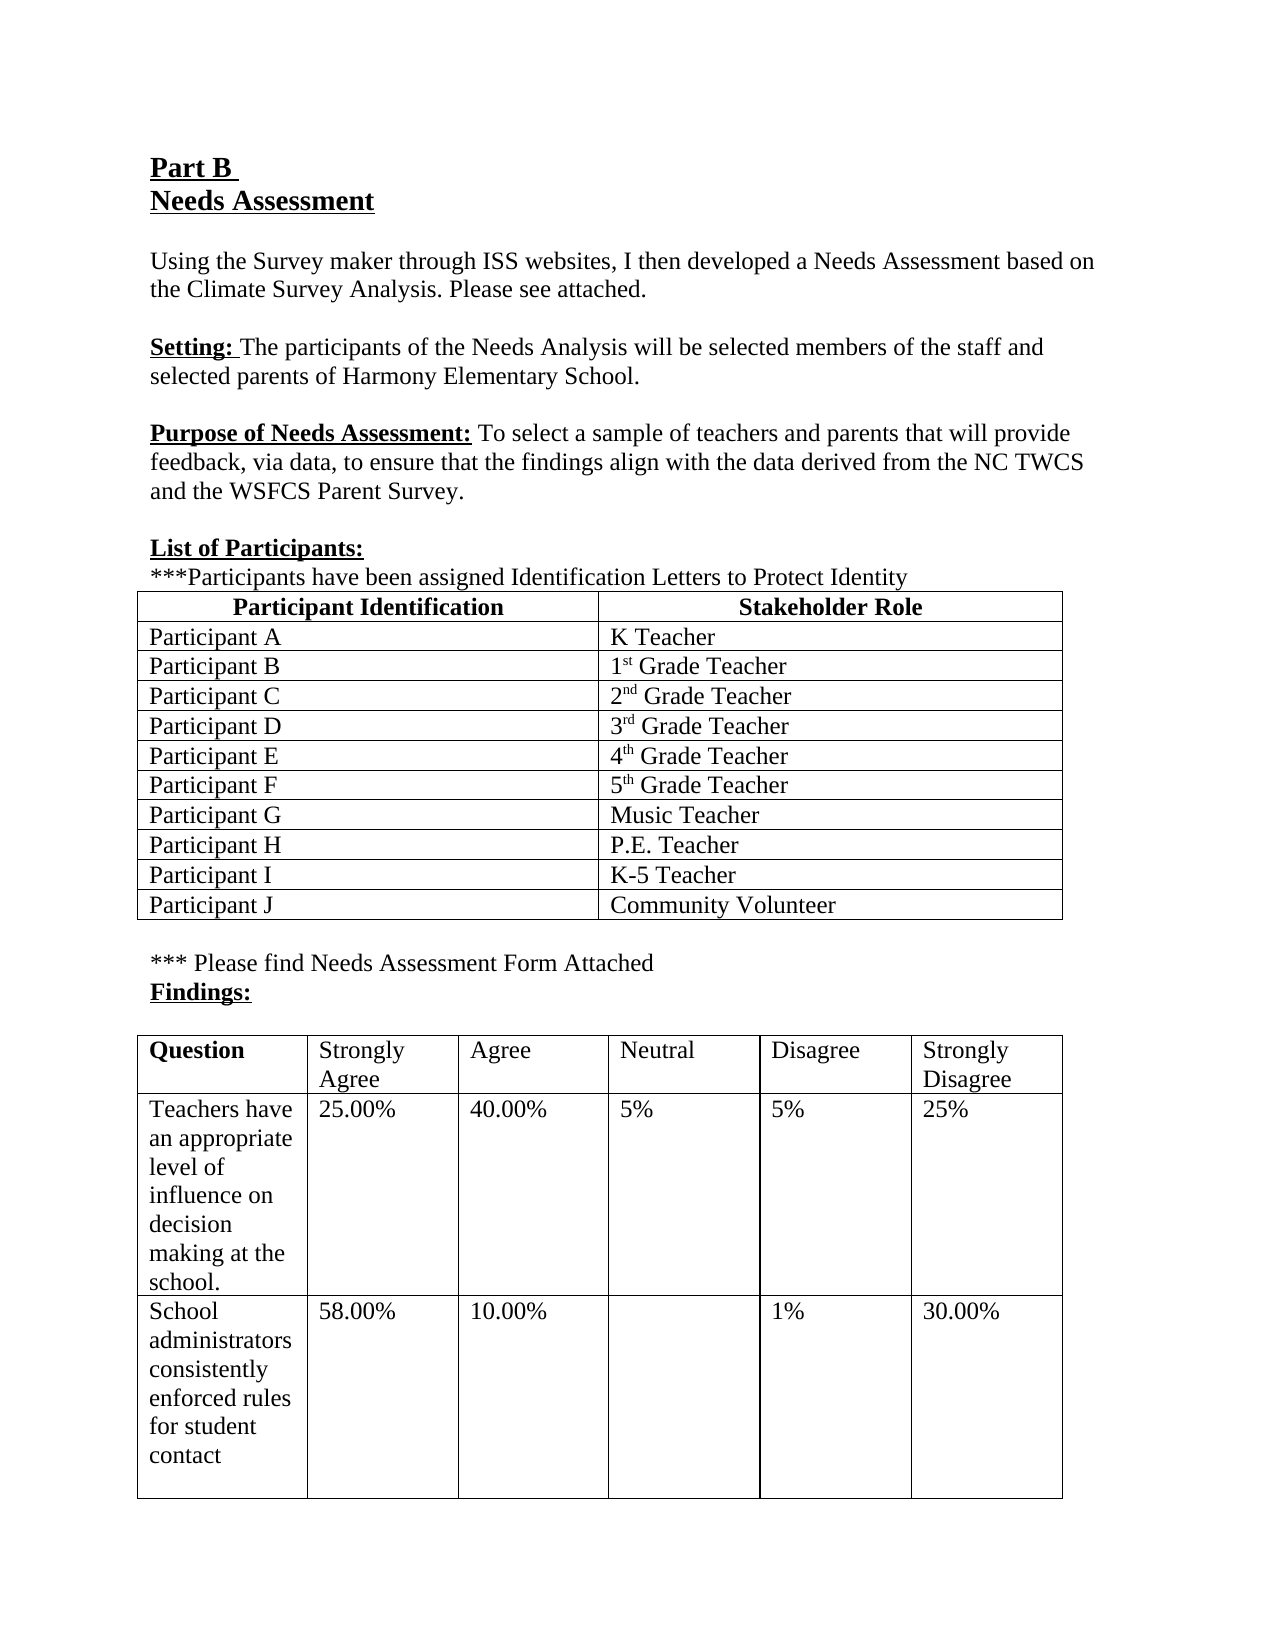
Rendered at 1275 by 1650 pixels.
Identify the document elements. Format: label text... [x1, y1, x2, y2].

table_cell 30.00% [912, 1296, 1062, 1498]
text Findings: [150, 977, 1125, 1006]
table_cell 58.00% [308, 1296, 458, 1498]
table_cell Participant I [138, 860, 598, 889]
text Setting: The participants of the Needs Analysis will be selected members of the staff and selected parents of Harmony Elementary School. [150, 332, 1125, 389]
table_cell K-5 Teacher [599, 860, 1062, 889]
table_cell 5% [761, 1094, 911, 1295]
table_cell 10.00% [459, 1296, 608, 1498]
table_header Disagree [761, 1036, 911, 1093]
text ***Participants have been assigned Identification Letters to Protect Identity [150, 562, 1125, 591]
table_cell Participant H [138, 830, 598, 859]
table_header Strongly Agree [308, 1036, 458, 1093]
table_cell Music Teacher [599, 800, 1062, 829]
table_cell Participant B [138, 651, 598, 680]
table_cell [609, 1296, 759, 1498]
table_cell Participant A [138, 622, 598, 650]
table_cell K Teacher [599, 622, 1062, 650]
table_cell Participant F [138, 771, 598, 799]
text Using the Survey maker through ISS websites, I then developed a Needs Assessment based on the Climate Survey Analysis. Please see attached. [150, 246, 1125, 303]
text Part B [150, 150, 1125, 183]
table_header Neutral [609, 1036, 759, 1093]
table_cell Teachers have an appropriate level of influence on decision making at the school. [138, 1094, 307, 1295]
table_cell 4th Grade Teacher [599, 741, 1062, 769]
table_cell Community Volunteer [599, 890, 1062, 918]
table_cell Participant D [138, 711, 598, 740]
text List of Participants: [150, 533, 1125, 562]
table_cell 5% [609, 1094, 759, 1295]
table_cell Participant E [138, 741, 598, 769]
table_header Strongly Disagree [912, 1036, 1062, 1093]
table_cell Participant C [138, 681, 598, 710]
table_cell 1% [761, 1296, 911, 1498]
table_header Participant Identification [138, 592, 598, 621]
table_header Question [138, 1036, 307, 1093]
table_cell 1st Grade Teacher [599, 651, 1062, 680]
table_cell Participant G [138, 800, 598, 829]
table_cell 25.00% [308, 1094, 458, 1295]
table_header Stakeholder Role [599, 592, 1062, 621]
table_cell School administrators consistently enforced rules for student contact [138, 1296, 307, 1498]
table_cell 5th Grade Teacher [599, 771, 1062, 799]
table_cell 3rd Grade Teacher [599, 711, 1062, 740]
text Needs Assessment [150, 183, 1125, 217]
text Purpose of Needs Assessment: To select a sample of teachers and parents that will provide feedback, via data, to ensure that the findings align with the data derived from the NC TWCS and the WSFCS Parent Survey. [150, 418, 1125, 504]
text *** Please find Needs Assessment Form Attached [150, 948, 1125, 977]
table_cell 25% [912, 1094, 1062, 1295]
table_header Agree [459, 1036, 608, 1093]
table_cell Participant J [138, 890, 598, 918]
table_cell P.E. Teacher [599, 830, 1062, 859]
table_cell 40.00% [459, 1094, 608, 1295]
table_cell 2nd Grade Teacher [599, 681, 1062, 710]
